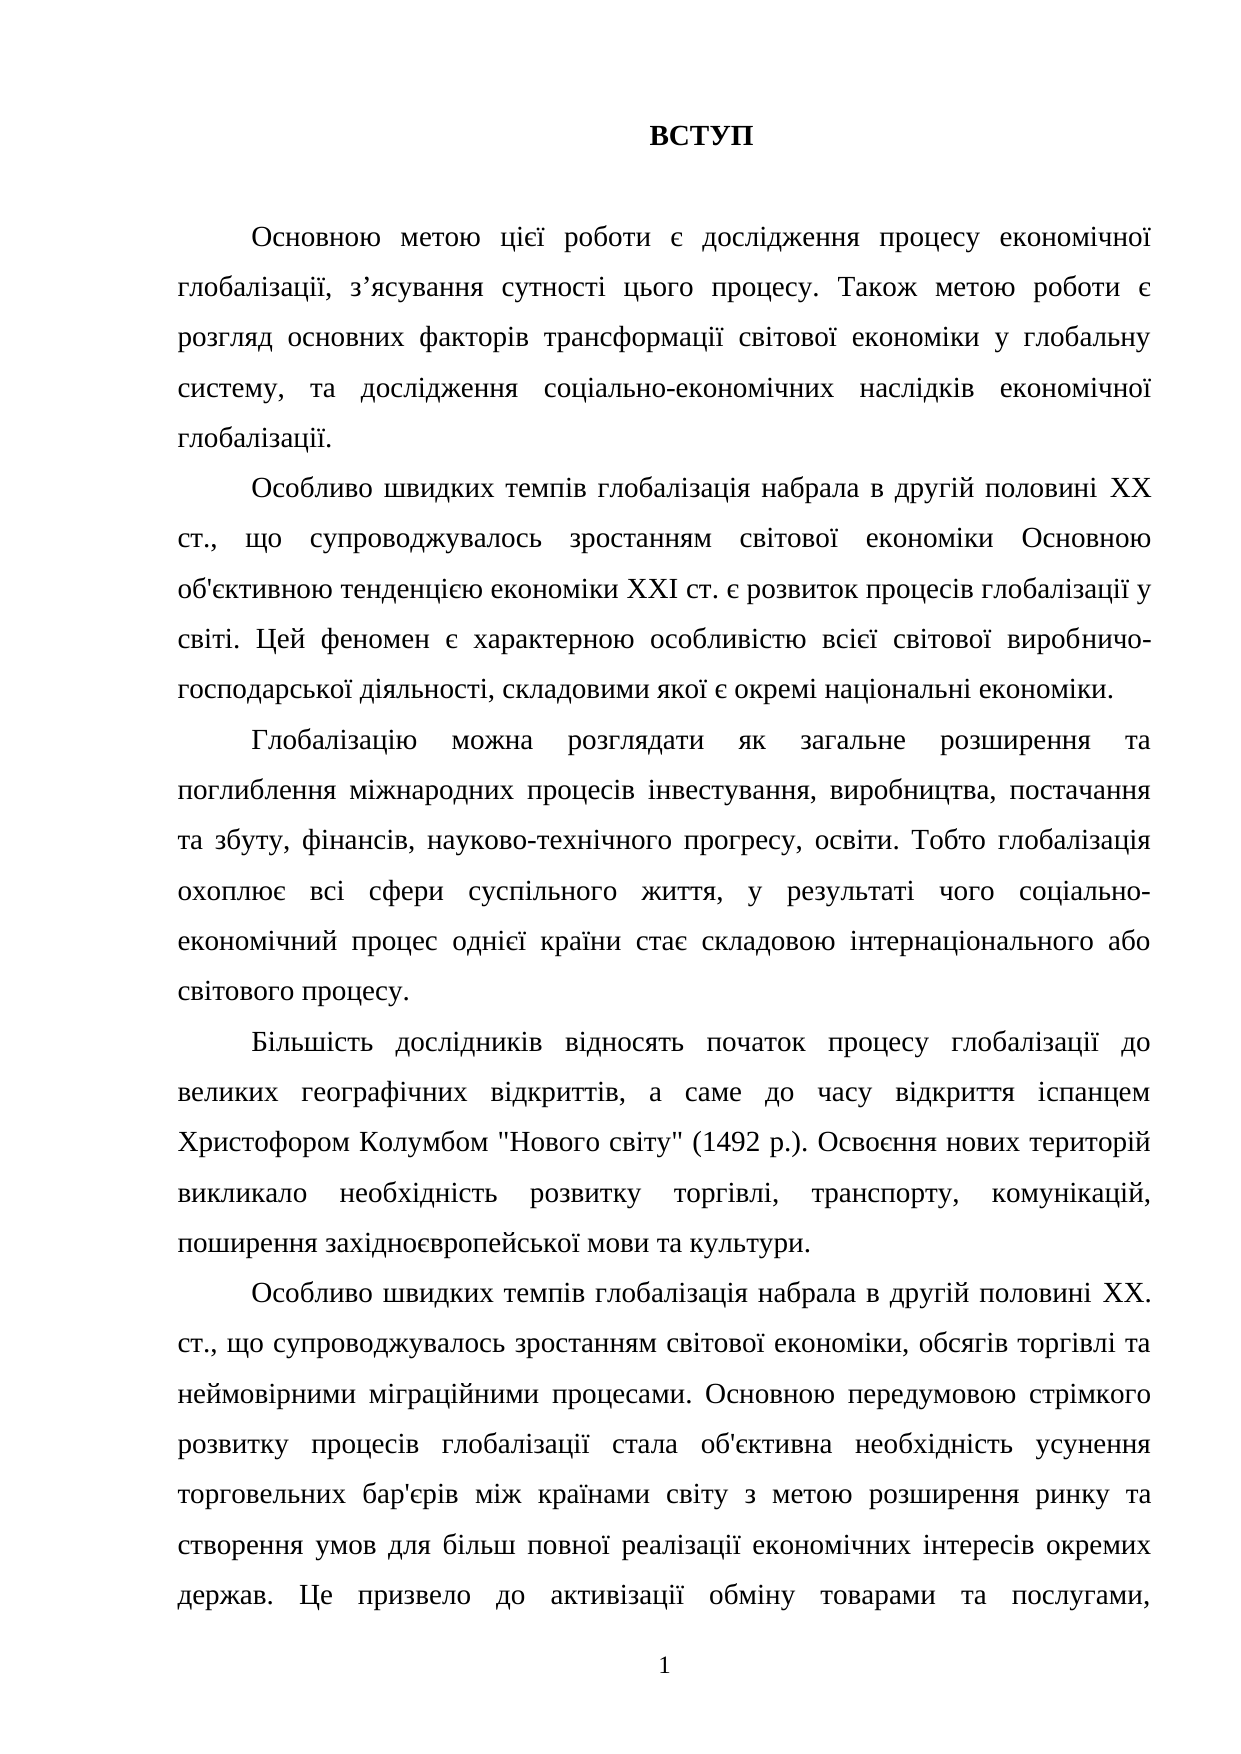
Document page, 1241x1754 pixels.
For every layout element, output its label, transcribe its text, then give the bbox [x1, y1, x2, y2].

text Глобалізацію можна розглядати як загальне розширення та поглиблення міжнародних процесів інвестування, виробництва, постачання та збуту, фінансів, науково-технічного прогресу, освіти. Тобто глобалізація охоплює всі сфери суспільного життя, у результаті чого соціально-економічний процес однієї країни стає складовою інтернаціонального або світового процесу. [177, 722, 1152, 1007]
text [177, 1275, 1152, 1611]
text Основною метою цієї роботи є дослідження процесу економічної глобалізації, з’ясування сутності цього процесу. Також метою роботи є розгляд основних факторів трансформації світової економіки у глобальну систему, та дослідження соціально-економічних наслідків економічної глобалізації. [177, 219, 1152, 453]
text Особливо швидких темпів глобалізація набрала в другій половині XX ст., що супроводжувалось зростанням світової економіки Основною об'єктивною тенденцією економіки XXI ст. є розвиток процесів глобалізації у світі. Цей феномен є характерною особливістю всієї світової виробничо-господарської діяльності, складовими якої є окремі національні економіки. [177, 470, 1152, 705]
text ВСТУП [177, 118, 1152, 152]
text Більшість дослідників відносять початок процесу глобалізації до великих географічних відкриттів, а саме до часу відкриття іспанцем Христофором Колумбом "Нового світу" (1492 р.). Освоєння нових територій викликало необхідність розвитку торгівлі, транспорту, комунікацій, поширення західноєвропейської мови та культури. [177, 1024, 1152, 1258]
